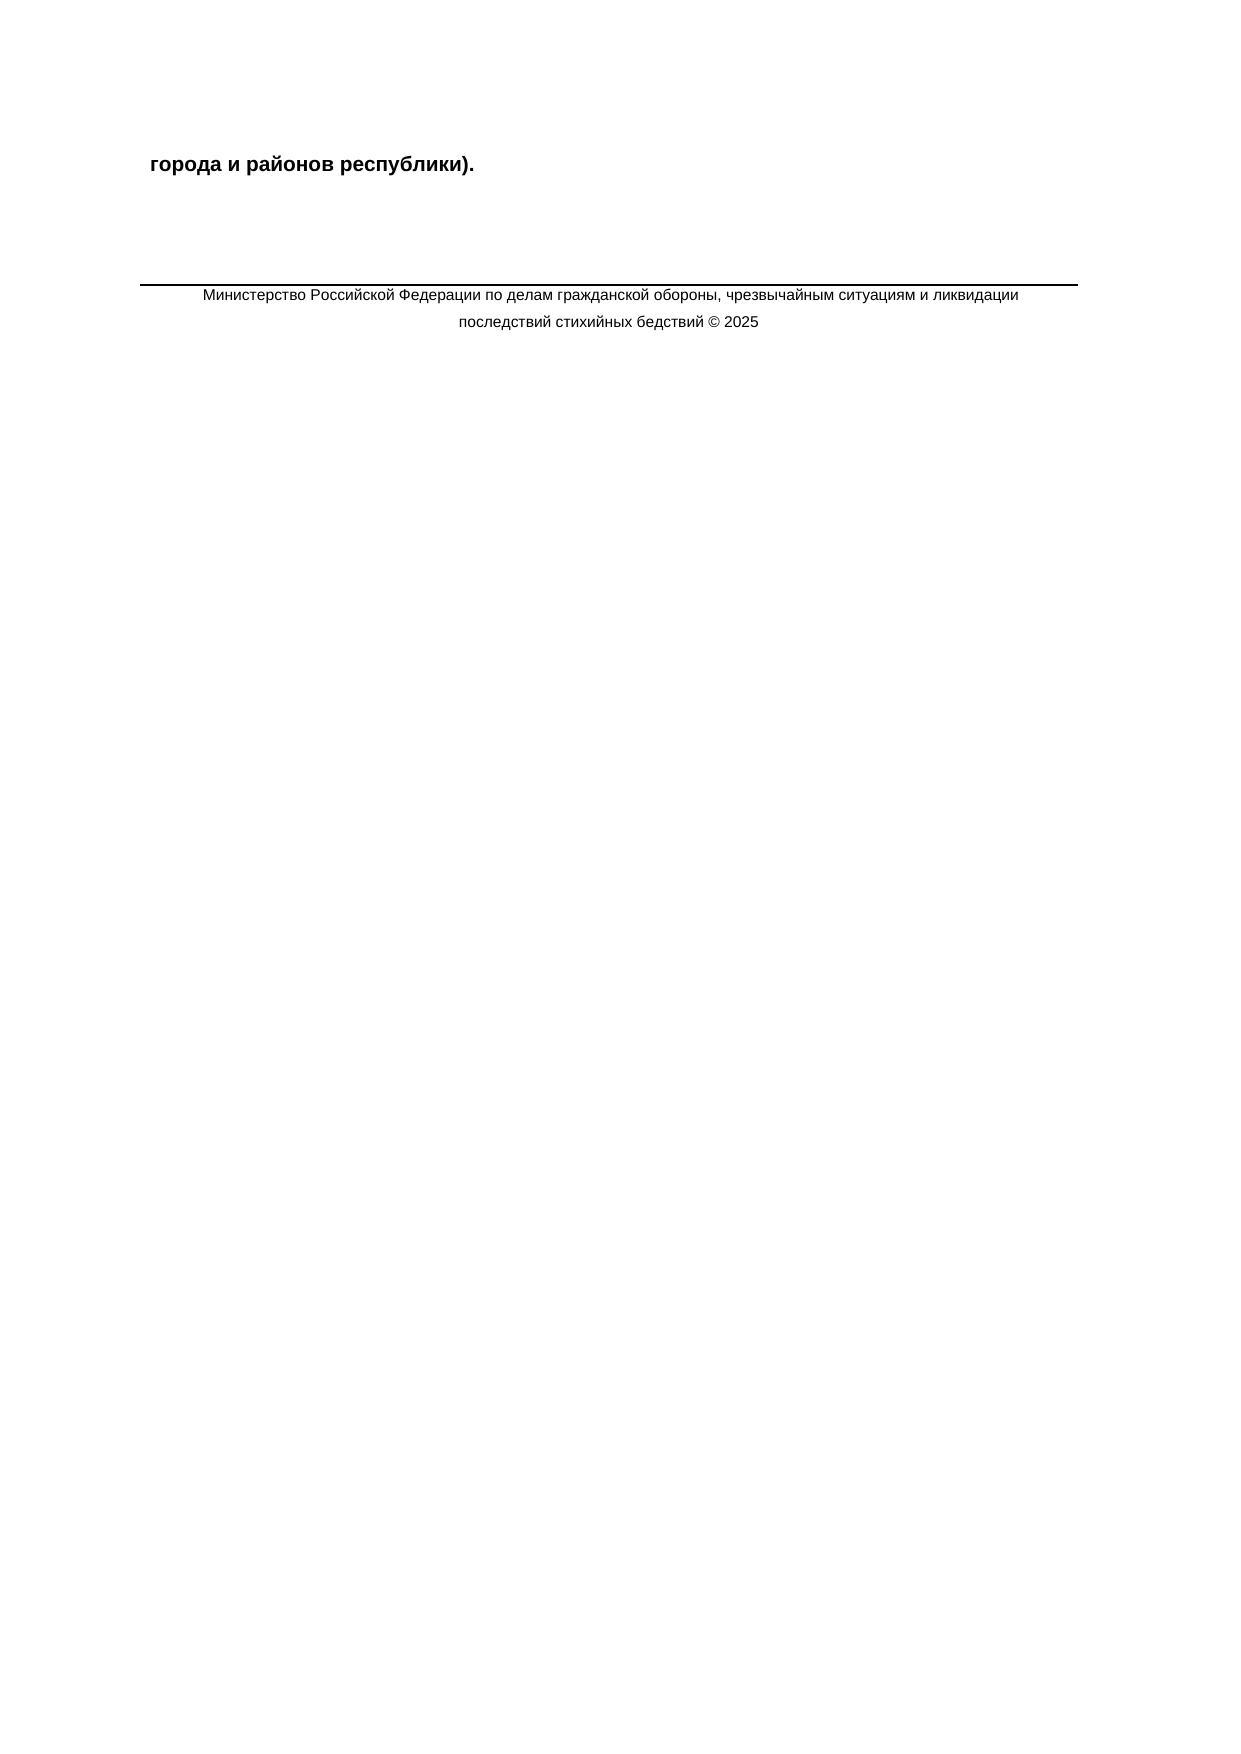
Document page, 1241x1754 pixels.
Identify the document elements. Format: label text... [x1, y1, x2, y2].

table_cell Министерство Российской Федерации по делам гражданской обороны, чрезвычайным ситуациям и ликвидации последствий стихийных бедствий © 2025 [140, 286, 1078, 368]
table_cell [140, 150, 1078, 284]
